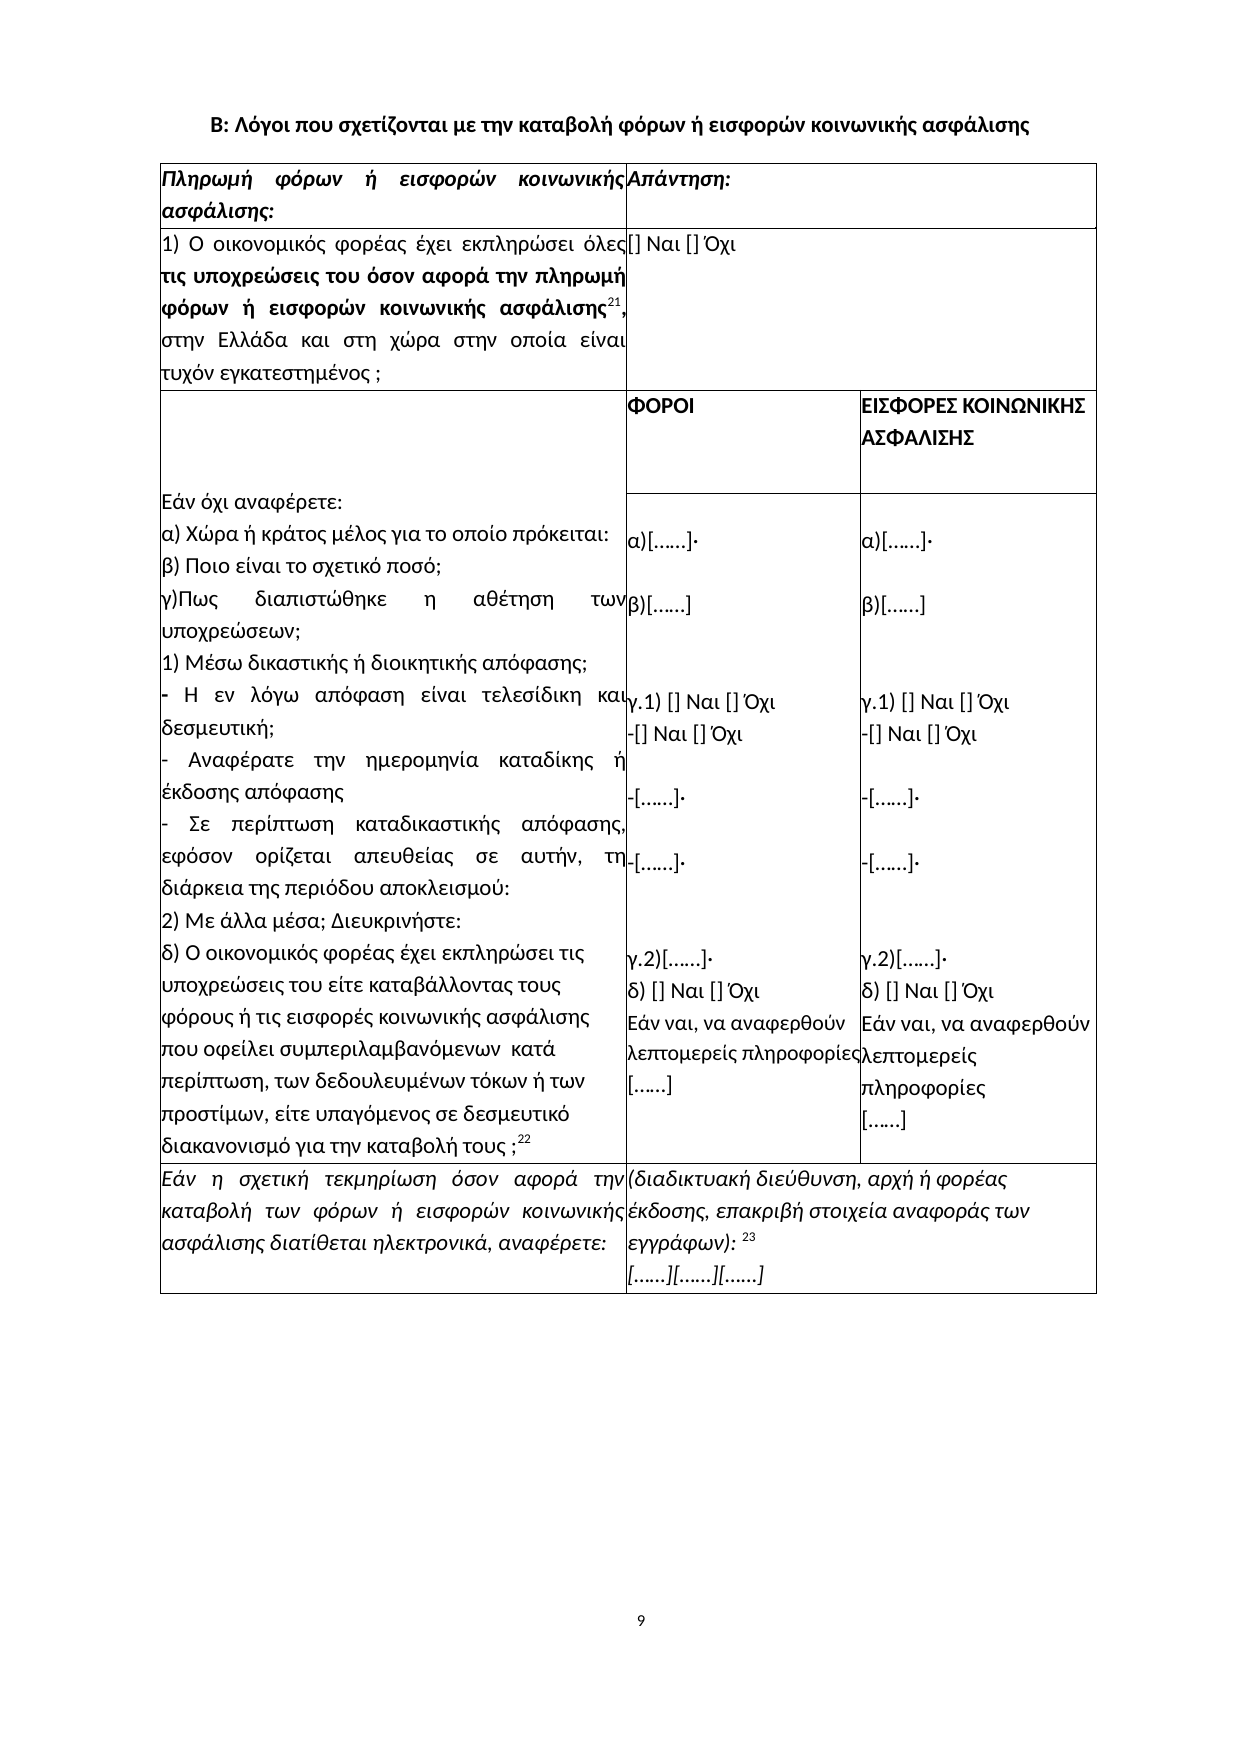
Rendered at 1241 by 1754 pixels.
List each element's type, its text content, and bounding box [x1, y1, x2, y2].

text Β: Λόγοι που σχετίζονται με την καταβολή φόρων ή εισφορών κοινωνικής ασφάλισης [159, 110, 1081, 138]
table_cell ΦΟΡΟΙ [627, 391, 860, 493]
table_cell 1) Ο οικονομικός φορέας έχει εκπληρώσει όλες τις υποχρεώσεις του όσον αφορά την πληρωμή φόρων ή εισφορών κοινωνικής ασφάλισης, στην Ελλάδα και στη χώρα στην οποία είναι τυχόν εγκατεστημένος ; [161, 229, 626, 390]
table_cell α)[……]· β)[……] γ.1) [] Ναι [] Όχι -[] Ναι [] Όχι -[……]· -[……]· γ.2)[……]· δ) [] Ναι [] Όχι Εάν ναι, να αναφερθούν λεπτομερείς πληροφορίες [……] [627, 494, 860, 1163]
table_cell Εάν όχι αναφέρετε: α) Χώρα ή κράτος μέλος για το οποίο πρόκειται: β) Ποιο είναι το σχετικό ποσό; γ)Πως διαπιστώθηκε η αθέτηση των υποχρεώσεων; 1) Μέσω δικαστικής ή διοικητικής απόφασης; - Η εν λόγω απόφαση είναι τελεσίδικη και δεσμευτική; - Αναφέρατε την ημερομηνία καταδίκης ή έκδοσης απόφασης - Σε περίπτωση καταδικαστικής απόφασης, εφόσον ορίζεται απευθείας σε αυτήν, τη διάρκεια της περιόδου αποκλεισμού: 2) Με άλλα μέσα; Διευκρινήστε: δ) Ο οικονομικός φορέας έχει εκπληρώσει τις υποχρεώσεις του είτε καταβάλλοντας τους φόρους ή τις εισφορές κοινωνικής ασφάλισης που οφείλει συμπεριλαμβανόμενων κατά περίπτωση, των δεδουλευμένων τόκων ή των προστίμων, είτε υπαγόμενος σε δεσμευτικό διακανονισμό για την καταβολή τους ; [161, 391, 626, 1163]
table_cell Εάν η σχετική τεκμηρίωση όσον αφορά την καταβολή των φόρων ή εισφορών κοινωνικής ασφάλισης διατίθεται ηλεκτρονικά, αναφέρετε: [161, 1164, 626, 1292]
table_cell ΕΙΣΦΟΡΕΣ ΚΟΙΝΩΝΙΚΗΣ ΑΣΦΑΛΙΣΗΣ [861, 391, 1096, 493]
table_header Απάντηση: [627, 164, 1096, 228]
table_cell α)[……]· β)[……] γ.1) [] Ναι [] Όχι -[] Ναι [] Όχι -[……]· -[……]· γ.2)[……]· δ) [] Ναι [] Όχι Εάν ναι, να αναφερθούν λεπτομερείς πληροφορίες [……] [861, 494, 1096, 1163]
table_cell (διαδικτυακή διεύθυνση, αρχή ή φορέας έκδοσης, επακριβή στοιχεία αναφοράς των εγγράφων): [……][……][……] [627, 1164, 1096, 1292]
table_cell [] Ναι [] Όχι [627, 229, 1096, 390]
table_header Πληρωμή φόρων ή εισφορών κοινωνικής ασφάλισης: [161, 164, 626, 228]
